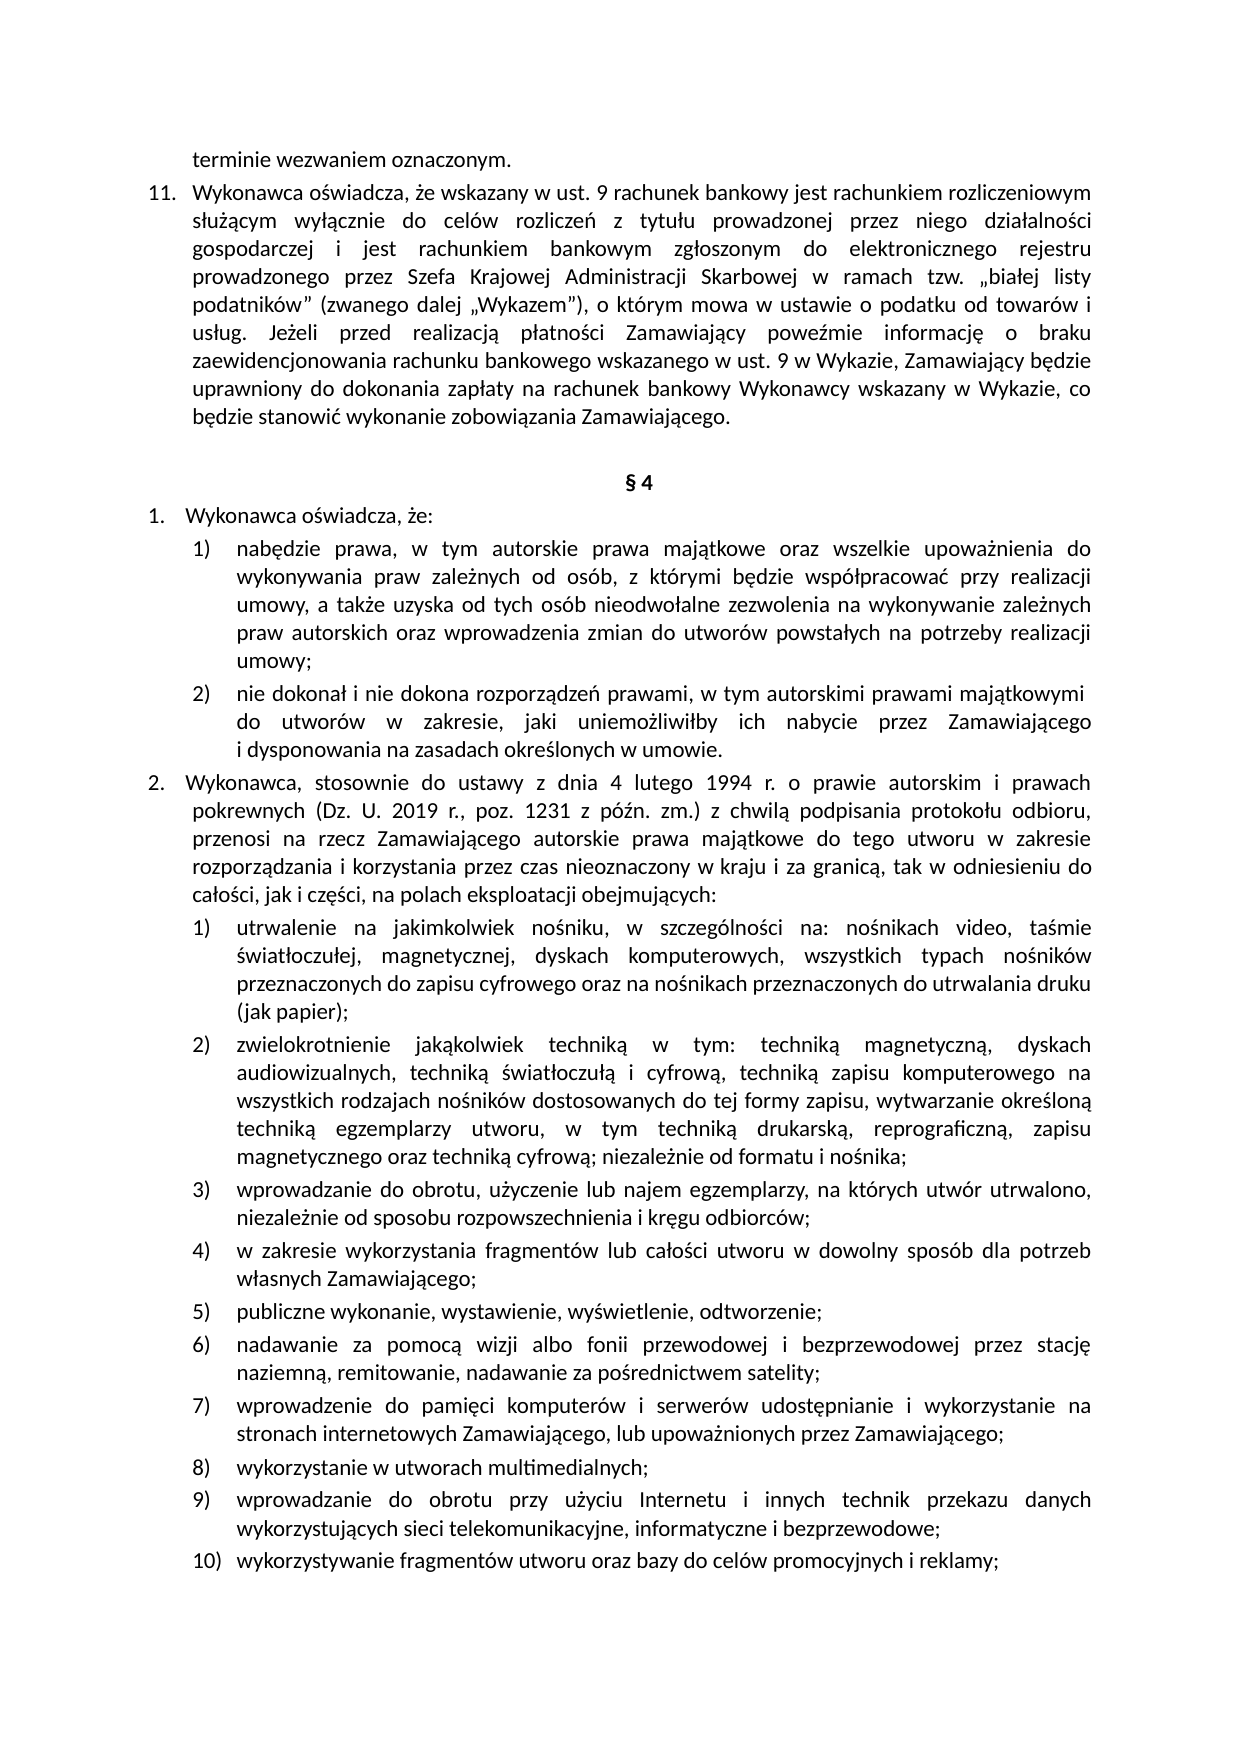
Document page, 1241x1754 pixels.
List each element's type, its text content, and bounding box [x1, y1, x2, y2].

list zwielokrotnienie jakąkolwiek techniką w tym: techniką magnetyczną, dyskach audiowizualnych, techniką światłoczułą i cyfrową, techniką zapisu komputerowego na wszystkich rodzajach nośników dostosowanych do tej formy zapisu, wytwarzanie określoną techniką egzemplarzy utworu, w tym techniką drukarską, reprograficzną, zapisu magnetycznego oraz techniką cyfrową; niezależnie od formatu i nośnika; [192, 1030, 1093, 1170]
list nadawanie za pomocą wizji albo fonii przewodowej i bezprzewodowej przez stację naziemną, remitowanie, nadawanie za pośrednictwem satelity; [192, 1331, 1093, 1387]
list w zakresie wykorzystania fragmentów lub całości utworu w dowolny sposób dla potrzeb własnych Zamawiającego; [192, 1236, 1093, 1292]
list wykorzystanie w utworach multimedialnych; [192, 1453, 1093, 1481]
list wykorzystywanie fragmentów utworu oraz bazy do celów promocyjnych i reklamy; [192, 1547, 1093, 1575]
list wprowadzenie do pamięci komputerów i serwerów udostępnianie i wykorzystanie na stronach internetowych Zamawiającego, lub upoważnionych przez Zamawiającego; [192, 1392, 1093, 1448]
list wprowadzanie do obrotu, użyczenie lub najem egzemplarzy, na których utwór utrwalono, niezależnie od sposobu rozpowszechnienia i kręgu odbiorców; [192, 1175, 1093, 1231]
list wprowadzanie do obrotu przy użyciu Internetu i innych technik przekazu danych wykorzystujących sieci telekomunikacyjne, informatyczne i bezprzewodowe; [192, 1486, 1093, 1542]
list nie dokonał i nie dokona rozporządzeń prawami, w tym autorskimi prawami majątkowymi do utworów w zakresie, jaki uniemożliwiłby ich nabycie przez Zamawiającego i dysponowania na zasadach określonych w umowie. [192, 679, 1093, 763]
text § 4 [185, 468, 1093, 496]
list publiczne wykonanie, wystawienie, wyświetlenie, odtworzenie; [192, 1297, 1093, 1326]
list Wykonawca oświadcza, że wskazany w ust. 9 rachunek bankowy jest rachunkiem rozliczeniowym służącym wyłącznie do celów rozliczeń z tytułu prowadzonej przez niego działalności gospodarczej i jest rachunkiem bankowym zgłoszonym do elektronicznego rejestru prowadzonego przez Szefa Krajowej Administracji Skarbowej w ramach tzw. „białej listy podatników” (zwanego dalej „Wykazem”), o którym mowa w ustawie o podatku od towarów i usług. Jeżeli przed realizacją płatności Zamawiający poweźmie informację o braku zaewidencjonowania rachunku bankowego wskazanego w ust. 9 w Wykazie, Zamawiający będzie uprawniony do dokonania zapłaty na rachunek bankowy Wykonawcy wskazany w Wykazie, co będzie stanowić wykonanie zobowiązania Zamawiającego. [148, 178, 1093, 430]
list Wykonawca, stosownie do ustawy z dnia 4 lutego 1994 r. o prawie autorskim i prawach pokrewnych (Dz. U. 2019 r., poz. 1231 z późn. zm.) z chwilą podpisania protokołu odbioru, przenosi na rzecz Zamawiającego autorskie prawa majątkowe do tego utworu w zakresie rozporządzania i korzystania przez czas nieoznaczony w kraju i za granicą, tak w odniesieniu do całości, jak i części, na polach eksploatacji obejmujących: [148, 768, 1093, 908]
list Wykonawca oświadcza, że: [148, 501, 1093, 529]
list nabędzie prawa, w tym autorskie prawa majątkowe oraz wszelkie upoważnienia do wykonywania praw zależnych od osób, z którymi będzie współpracować przy realizacji umowy, a także uzyska od tych osób nieodwołalne zezwolenia na wykonywanie zależnych praw autorskich oraz wprowadzenia zmian do utworów powstałych na potrzeby realizacji umowy; [192, 534, 1093, 674]
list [148, 145, 1093, 173]
list utrwalenie na jakimkolwiek nośniku, w szczególności na: nośnikach video, taśmie światłoczułej, magnetycznej, dyskach komputerowych, wszystkich typach nośników przeznaczonych do zapisu cyfrowego oraz na nośnikach przeznaczonych do utrwalania druku (jak papier); [192, 913, 1093, 1025]
